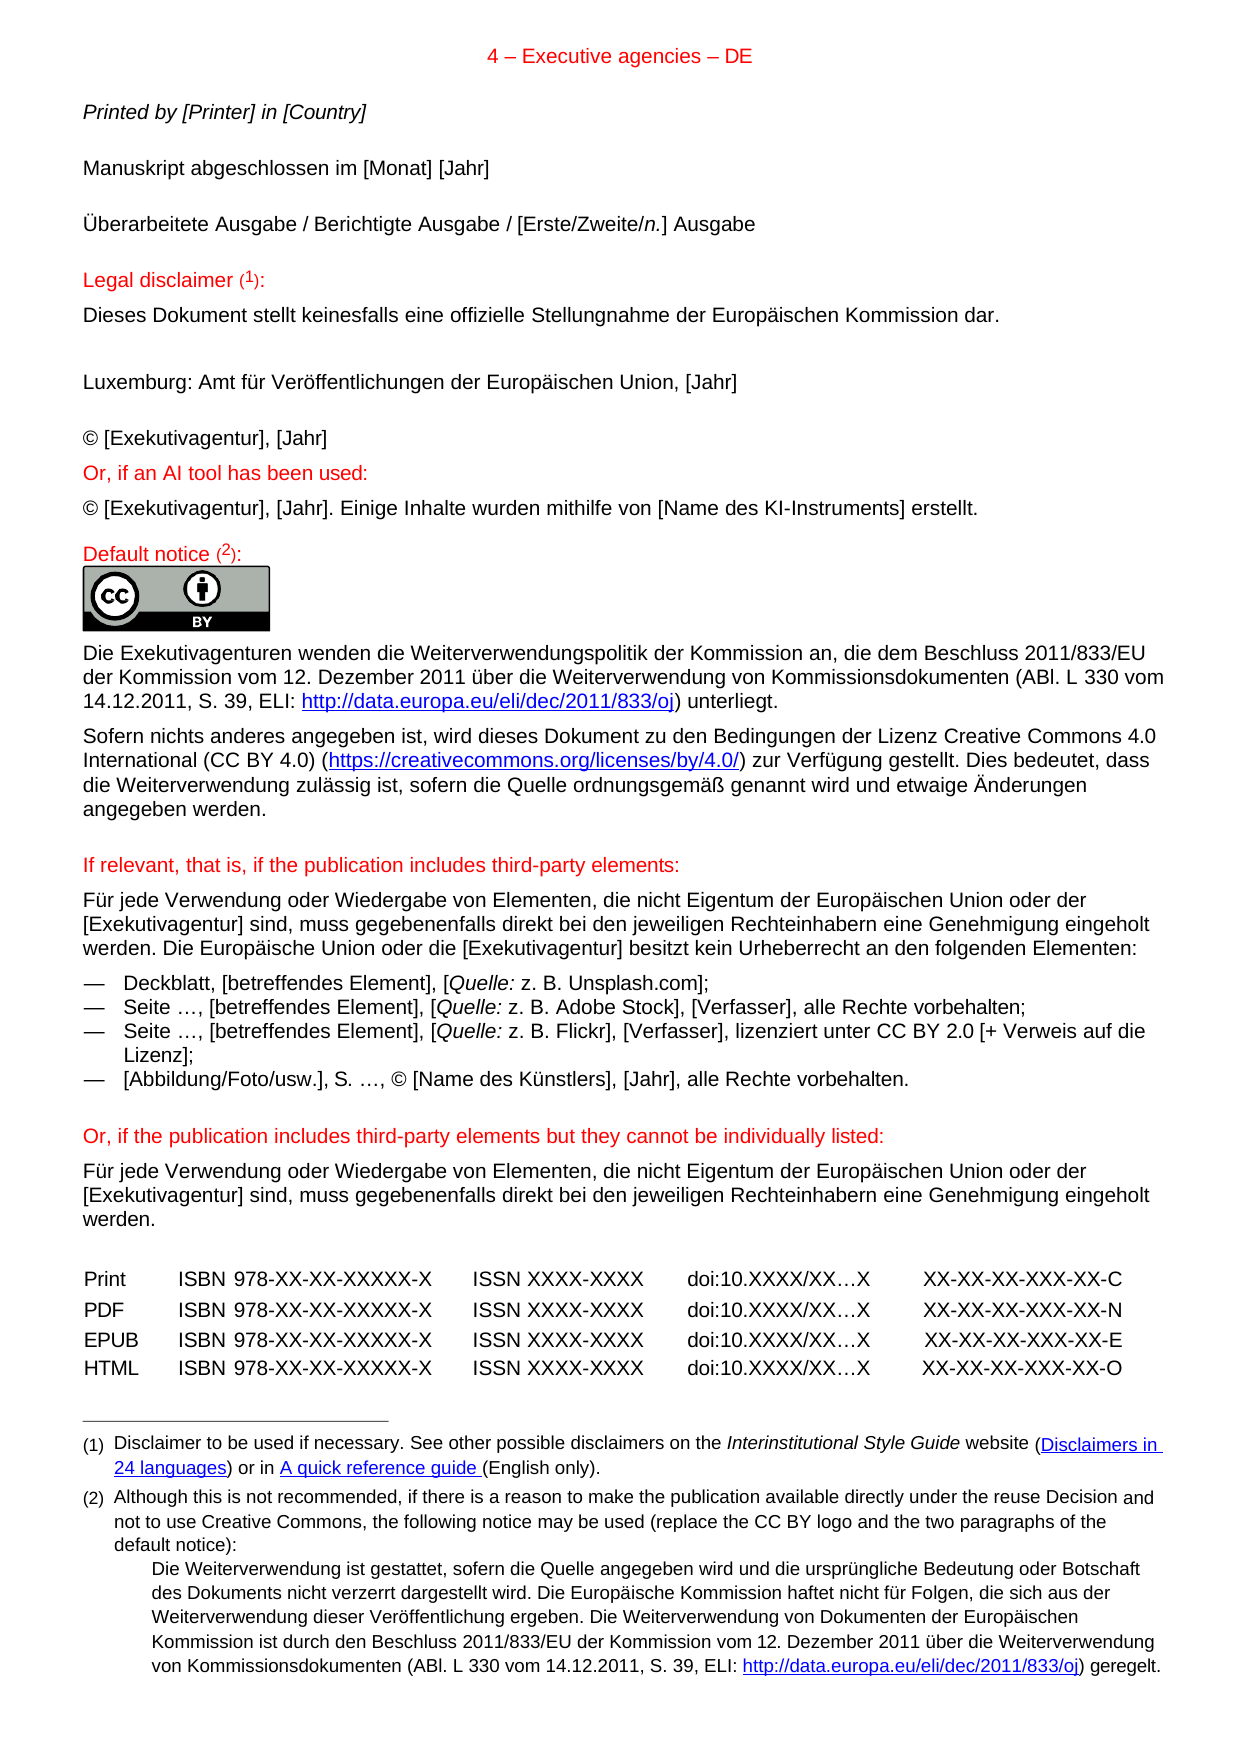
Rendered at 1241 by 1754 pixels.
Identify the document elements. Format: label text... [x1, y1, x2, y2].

text Manuskript abgeschlossen im [Monat] [Jahr] [83, 156, 1166, 180]
table_cell ISSN XXXX-XXXX [452, 1355, 664, 1382]
table_cell doi:10.XXXX/XX…X [664, 1355, 893, 1382]
text If relevant, that is, if the publication includes third-party elements: [83, 853, 1166, 877]
picture [183, 570, 221, 607]
list Disclaimer to be used if necessary. See other possible disclaimers on the Interinstitutional Style Guide website (Disclaimers in 24 languages) or in A quick reference guide (English only). [83, 1432, 1166, 1479]
table_cell ISSN XXXX-XXXX [452, 1325, 664, 1355]
table_cell doi:10.XXXX/XX…X [664, 1295, 893, 1325]
text © [Exekutivagentur], [Jahr] [83, 426, 1166, 450]
table_header doi:10.XXXX/XX…X [664, 1268, 893, 1295]
text Die Weiterverwendung ist gestattet, sofern die Quelle angegeben wird und die ursprüngliche Bedeutung oder Botschaft des Dokuments nicht verzerrt dargestellt wird. Die Europäische Kommission haftet nicht für Folgen, die sich aus der Weiterverwendung dieser Veröffentlichung ergeben. Die Weiterverwendung von Dokumenten der Europäischen Kommission ist durch den Beschluss 2011/833/EU der Kommission vom 12. Dezember 2011 über die Weiterverwendung von Kommissionsdokumenten (ABl. L 330 vom 14.12.2011, S. 39, ELI: http://data.europa.eu/eli/dec/2011/833/oj) geregelt. [151, 1558, 1166, 1676]
table_cell ISBN 978-XX-XX-XXXXX-X [159, 1295, 452, 1325]
text Für jede Verwendung oder Wiedergabe von Elementen, die nicht Eigentum der Europäischen Union oder der [Exekutivagentur] sind, muss gegebenenfalls direkt bei den jeweiligen Rechteinhabern eine Genehmigung eingeholt werden. Die Europäische Union oder die [Exekutivagentur] besitzt kein Urheberrecht an den folgenden Elementen: [83, 888, 1166, 960]
text Sofern nichts anderes angegeben ist, wird dieses Dokument zu den Bedingungen der Lizenz Creative Commons 4.0 International (CC BY 4.0) (https://creativecommons.org/licenses/by/4.0/) zur Verfügung gestellt. Dies bedeutet, dass die Weiterverwendung zulässig ist, sofern die Quelle ordnungsgemäß genannt wird und etwaige Änderungen angegeben werden. [83, 724, 1166, 821]
text Die Exekutivagenturen wenden die Weiterverwendungspolitik der Kommission an, die dem Beschluss 2011/833/EU der Kommission vom 12. Dezember 2011 über die Weiterverwendung von Kommissionsdokumenten (ABl. L 330 vom 14.12.2011, S. 39, ELI: http://data.europa.eu/eli/dec/2011/833/oj) unterliegt. [83, 641, 1166, 713]
text Default notice (2): [83, 539, 1166, 565]
text © [Exekutivagentur], [Jahr]. Einige Inhalte wurden mithilfe von [Name des KI-Instruments] erstellt. [83, 496, 1166, 520]
table_header XX-XX-XX-XXX-XX-C [893, 1268, 1123, 1295]
list Seite …, [betreffendes Element], [Quelle: z. B. Adobe Stock], [Verfasser], alle Rechte vorbehalten; [84, 995, 1166, 1019]
table_cell doi:10.XXXX/XX…X [664, 1325, 893, 1355]
list Deckblatt, [betreffendes Element], [Quelle: z. B. Unsplash.com]; [84, 970, 1166, 994]
text Für jede Verwendung oder Wiedergabe von Elementen, die nicht Eigentum der Europäischen Union oder der [Exekutivagentur] sind, muss gegebenenfalls direkt bei den jeweiligen Rechteinhabern eine Genehmigung eingeholt werden. [83, 1158, 1166, 1231]
table_cell HTML [78, 1355, 159, 1382]
table_header ISSN XXXX-XXXX [452, 1268, 664, 1295]
table_cell ISSN XXXX-XXXX [452, 1295, 664, 1325]
table_cell XX-XX-XX-XXX-XX-O [893, 1355, 1123, 1382]
text Or, if an AI tool has been used: [83, 461, 1166, 485]
text Or, if the publication includes third-party elements but they cannot be individually listed: [83, 1124, 1166, 1148]
text Dieses Dokument stellt keinesfalls eine offizielle Stellungnahme der Europäischen Kommission dar. [83, 303, 1166, 327]
table_cell ISBN 978-XX-XX-XXXXX-X [159, 1355, 452, 1382]
table_header ISBN 978-XX-XX-XXXXX-X [159, 1268, 452, 1295]
table_cell ISBN 978-XX-XX-XXXXX-X [159, 1325, 452, 1355]
table_cell XX-XX-XX-XXX-XX-E [893, 1325, 1123, 1355]
text Überarbeitete Ausgabe / Berichtigte Ausgabe / [Erste/Zweite/n.] Ausgabe [83, 180, 1152, 236]
list [Abbildung/Foto/usw.], S. …, © [Name des Künstlers], [Jahr], alle Rechte vorbehalten. [84, 1067, 1166, 1091]
text 4 – Executive agencies – DE [74, 44, 1166, 68]
text Luxemburg: Amt für Veröffentlichungen der Europäischen Union, [Jahr] [83, 370, 1166, 394]
table_cell PDF [78, 1295, 159, 1325]
table_header Print [78, 1268, 159, 1295]
list Although this is not recommended, if there is a reason to make the publication available directly under the reuse Decision and not to use Creative Commons, the following notice may be used (replace the CC BY logo and the two paragraphs of the default notice): [83, 1486, 1166, 1556]
table_cell EPUB [78, 1325, 159, 1355]
text Printed by [Printer] in [Country] [83, 99, 1166, 123]
text Legal disclaimer (1): [83, 236, 1152, 292]
table_cell XX-XX-XX-XXX-XX-N [893, 1295, 1123, 1325]
list Seite …, [betreffendes Element], [Quelle: z. B. Flickr], [Verfasser], lizenziert unter CC BY 2.0 [+ Verweis auf die Lizenz]; [84, 1019, 1166, 1067]
